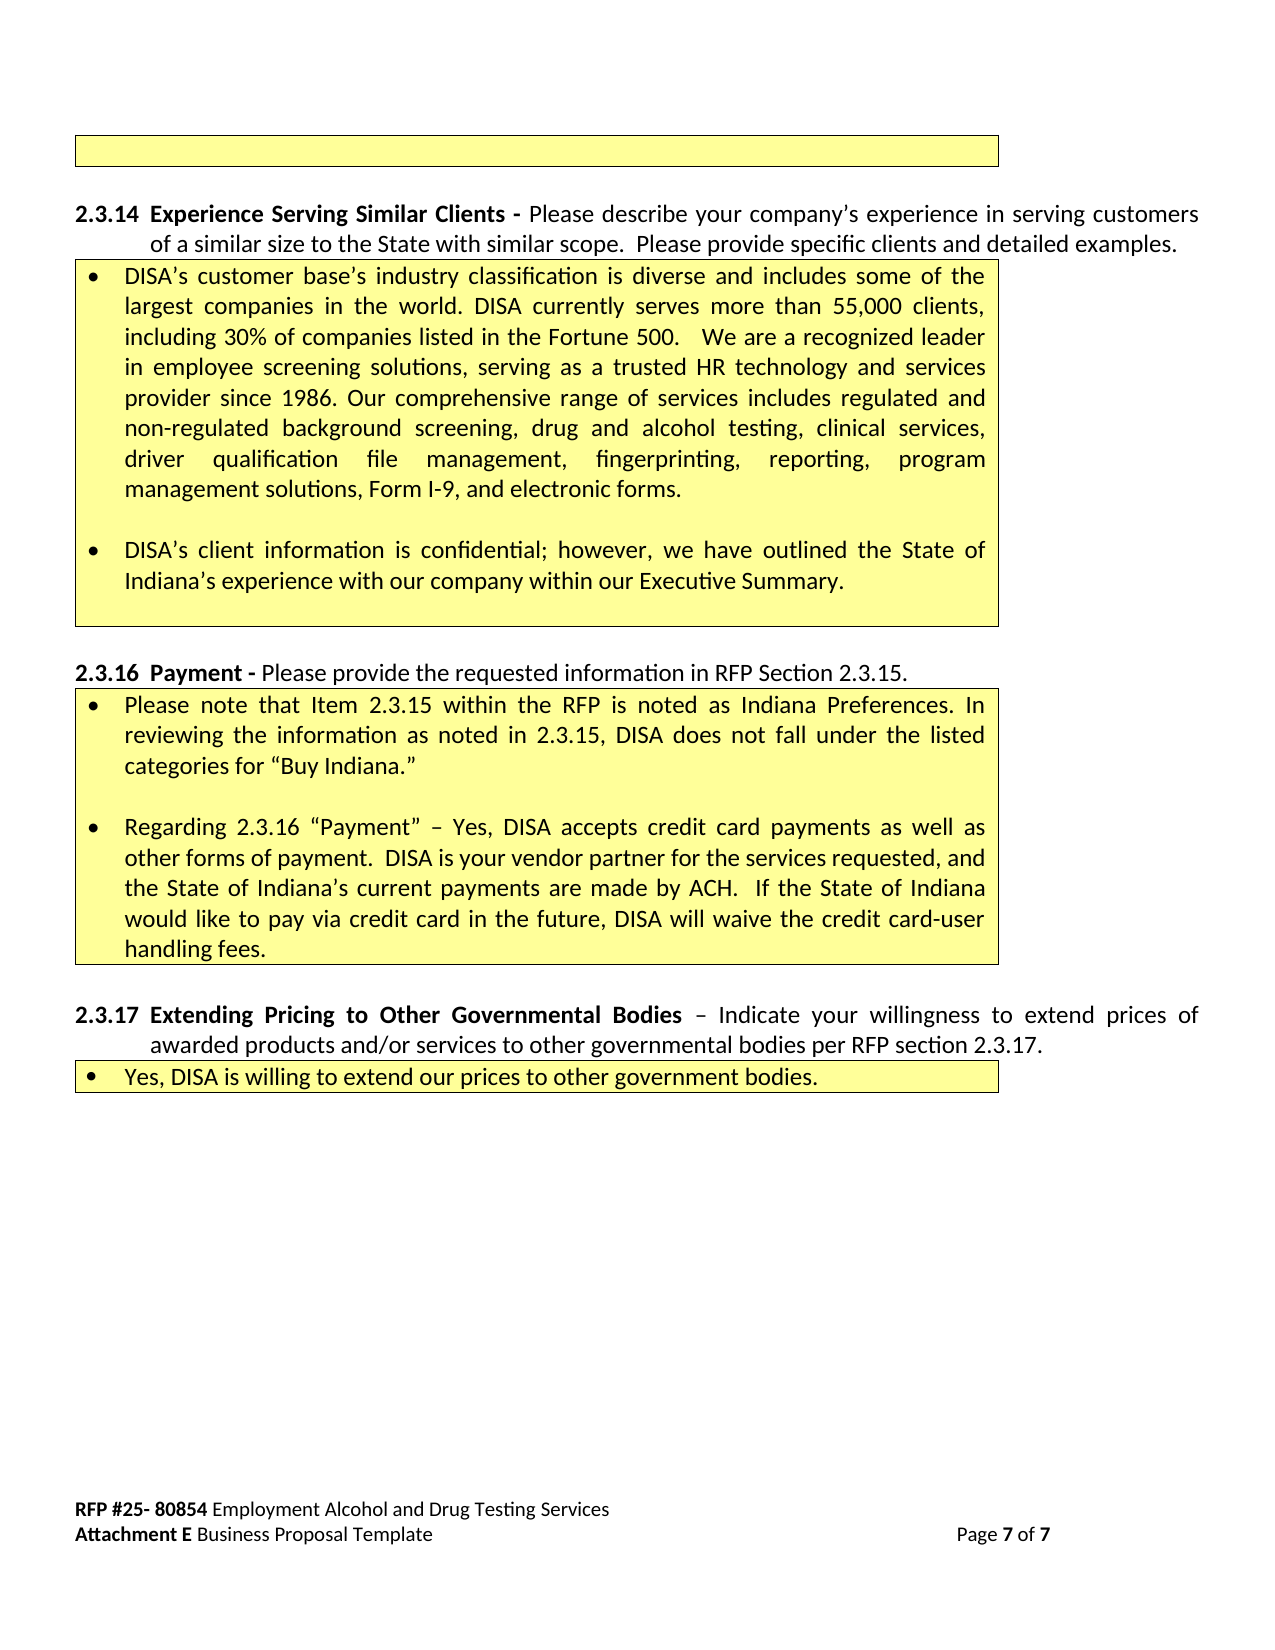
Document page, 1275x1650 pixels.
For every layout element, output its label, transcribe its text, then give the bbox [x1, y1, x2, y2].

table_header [76, 136, 998, 166]
list Experience Serving Similar Clients - Please describe your company’s experience in serving customers of a similar size to the State with similar scope. Please provide specific clients and detailed examples. [75, 198, 1200, 259]
table_header Please note that Item 2.3.15 within the RFP is noted as Indiana Preferences. In reviewing the information as noted in 2.3.15, DISA does not fall under the listed categories for “Buy Indiana.” Regarding 2.3.16 “Payment” – Yes, DISA accepts credit card payments as well as other forms of payment. DISA is your vendor partner for the services requested, and the State of Indiana’s current payments are made by ACH. If the State of Indiana would like to pay via credit card in the future, DISA will waive the credit card-user handling fees. [76, 689, 998, 964]
list Payment - Please provide the requested information in RFP Section 2.3.15. [75, 658, 1200, 688]
table_header Yes, DISA is willing to extend our prices to other government bodies. [76, 1061, 998, 1092]
list Extending Pricing to Other Governmental Bodies – Indicate your willingness to extend prices of awarded products and/or services to other governmental bodies per RFP section 2.3.17. [75, 999, 1200, 1060]
table_header DISA’s customer base’s industry classification is diverse and includes some of the largest companies in the world. DISA currently serves more than 55,000 clients, including 30% of companies listed in the Fortune 500. We are a recognized leader in employee screening solutions, serving as a trusted HR technology and services provider since 1986. Our comprehensive range of services includes regulated and non-regulated background screening, drug and alcohol testing, clinical services, driver qualification file management, fingerprinting, reporting, program management solutions, Form I-9, and electronic forms. DISA’s client information is confidential; however, we have outlined the State of Indiana’s experience with our company within our Executive Summary. [76, 260, 998, 626]
